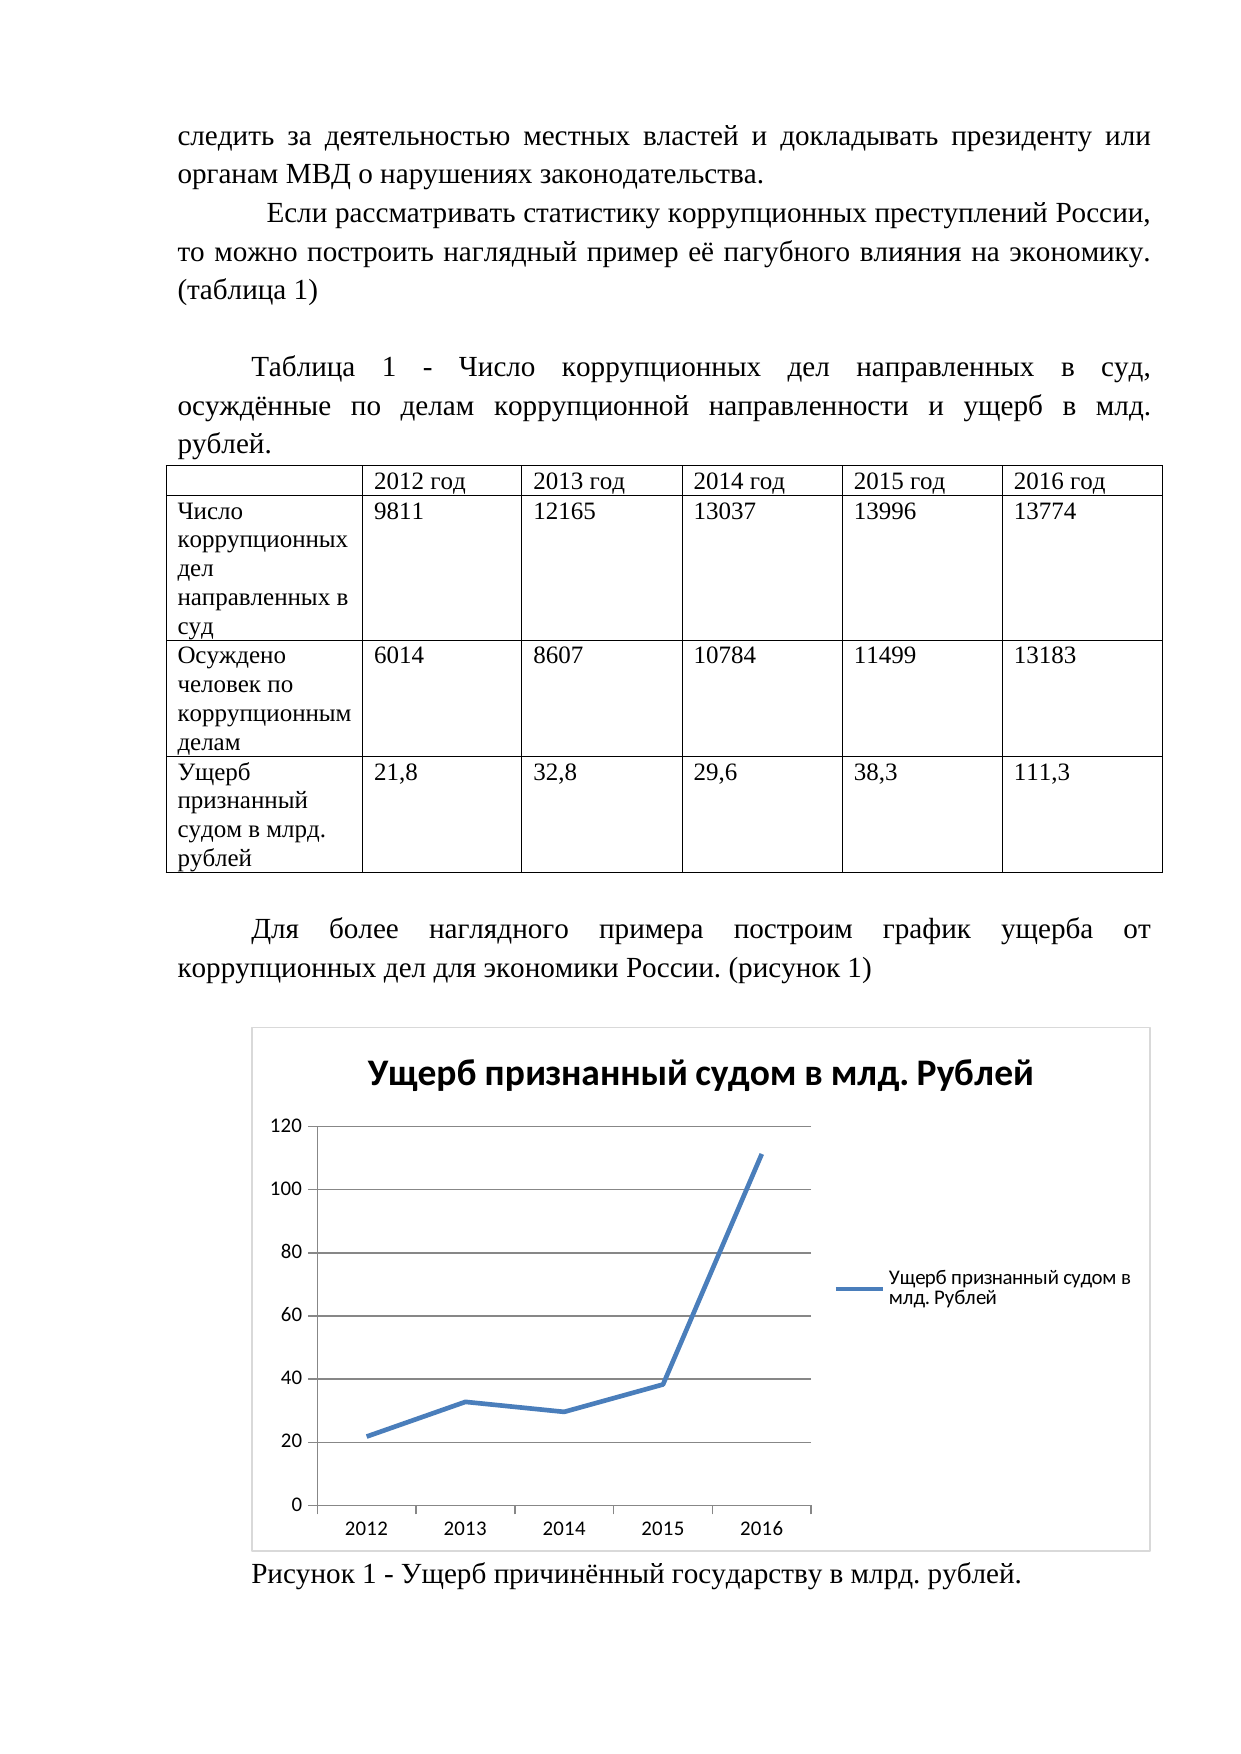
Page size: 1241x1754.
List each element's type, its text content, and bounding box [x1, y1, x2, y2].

table_header 2013 год [522, 466, 682, 495]
text Для более наглядного примера построим график ущерба от коррупционных дел для экономики России. (рисунок 1) [177, 911, 1152, 983]
table_cell 8607 [522, 641, 682, 756]
table_cell 21,8 [363, 757, 521, 872]
table_header 2015 год [843, 466, 1002, 495]
table_cell 13774 [1003, 496, 1162, 639]
text Таблица 1 - Число коррупционных дел направленных в суд, осуждённые по делам коррупционной направленности и ущерб в млд. рублей. [177, 349, 1152, 460]
table_header 2012 год [363, 466, 521, 495]
table_cell 10784 [683, 641, 842, 756]
table_cell Осуждено человек по коррупционным делам [167, 641, 362, 756]
table_cell 38,3 [843, 757, 1002, 872]
table_cell Число коррупционных дел направленных в суд [167, 496, 362, 639]
table_cell 13996 [843, 496, 1002, 639]
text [177, 118, 1152, 190]
table_cell 6014 [363, 641, 521, 756]
text Если рассматривать статистику коррупционных преступлений России, то можно построить наглядный пример её пагубного влияния на экономику. (таблица 1) [177, 195, 1152, 306]
table_header 2016 год [1003, 466, 1162, 495]
table_cell 13037 [683, 496, 842, 639]
table_cell 12165 [522, 496, 682, 639]
table_header 2014 год [683, 466, 842, 495]
table_cell Ущерб признанный судом в млрд. рублей [167, 757, 362, 872]
table_cell 9811 [363, 496, 521, 639]
table_header [167, 466, 362, 495]
table_cell 29,6 [683, 757, 842, 872]
table_cell 13183 [1003, 641, 1162, 756]
text Рисунок 1 - Ущерб причинённый государству в млрд. рублей. [177, 1556, 1152, 1589]
table_cell 32,8 [522, 757, 682, 872]
table_cell 11499 [843, 641, 1002, 756]
table_cell 111,3 [1003, 757, 1162, 872]
